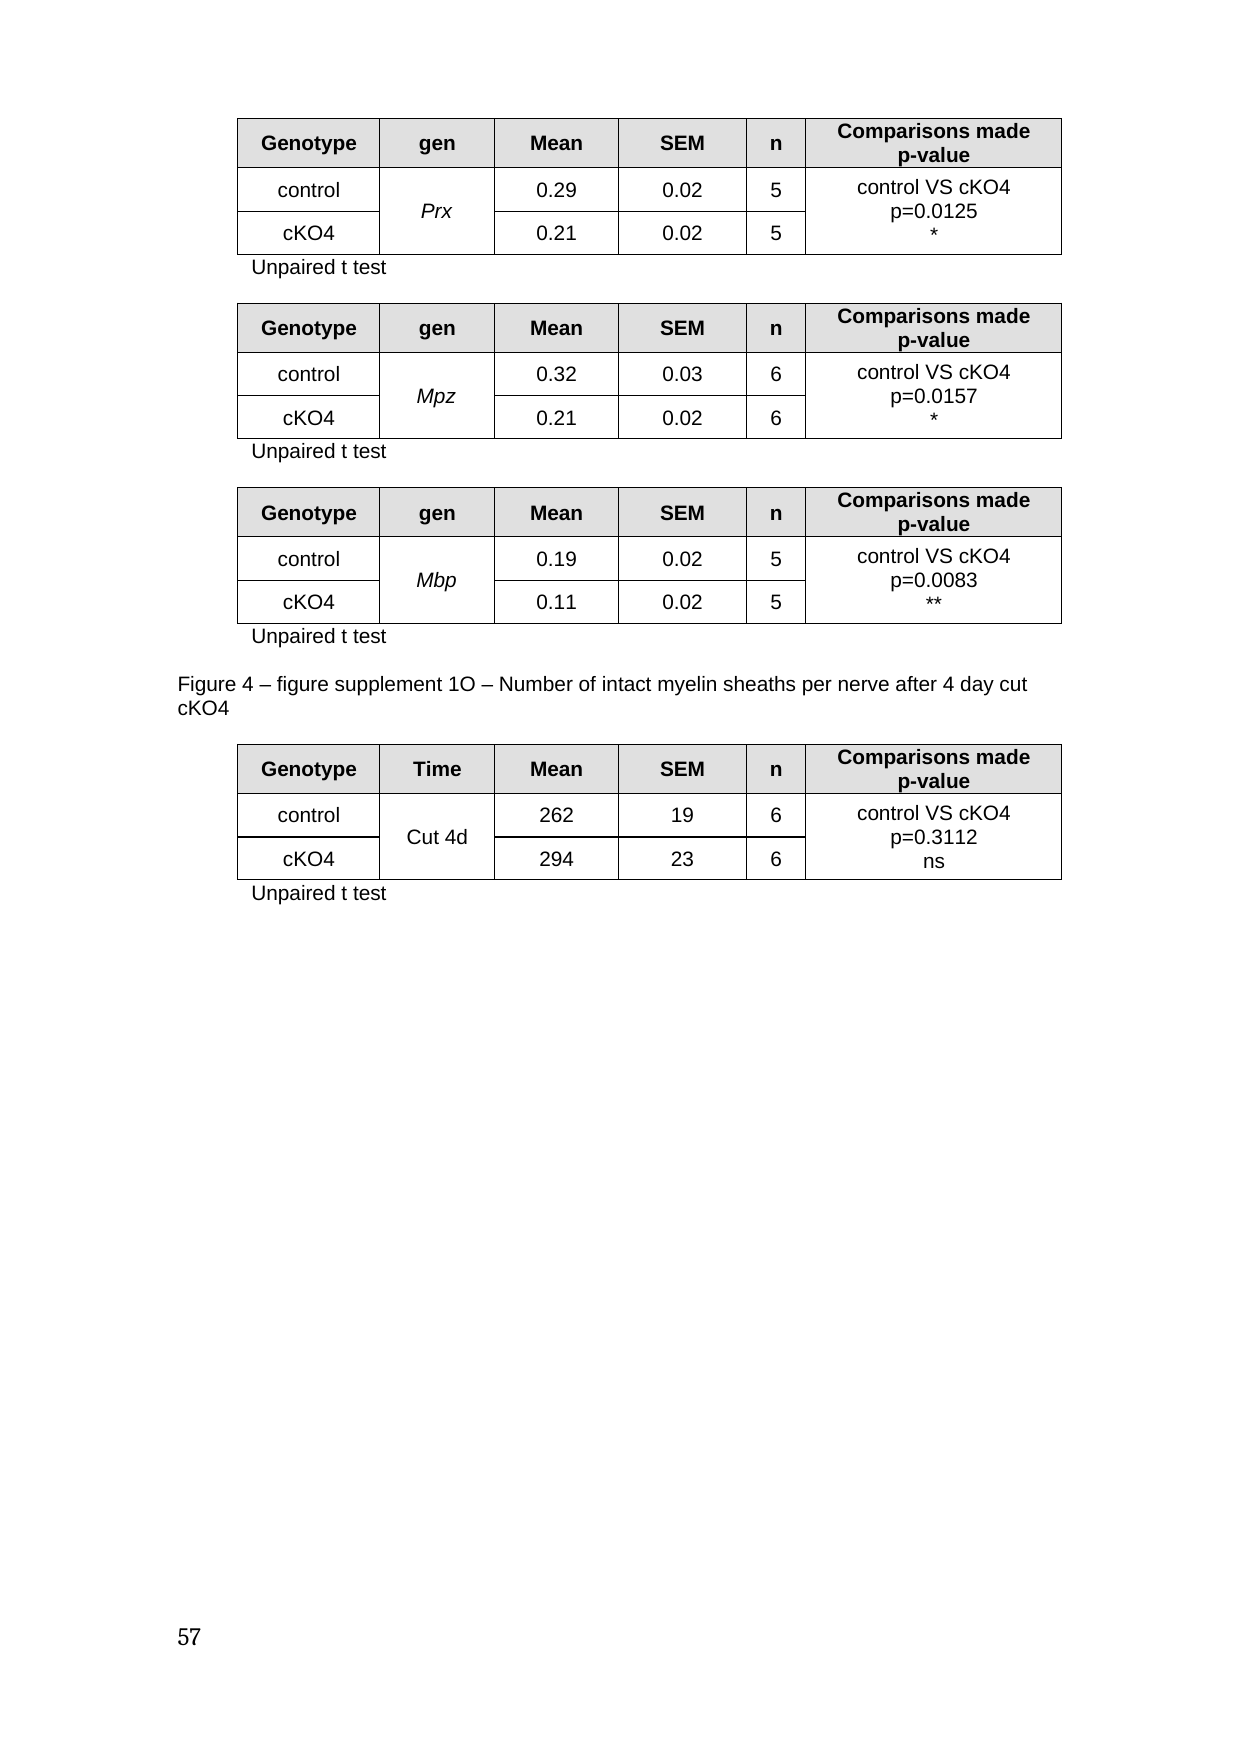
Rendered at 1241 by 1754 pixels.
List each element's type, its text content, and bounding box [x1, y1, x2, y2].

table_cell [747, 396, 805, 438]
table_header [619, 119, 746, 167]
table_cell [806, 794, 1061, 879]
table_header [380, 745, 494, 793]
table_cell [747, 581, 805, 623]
text Figure 4 – figure supplement 1O – Number of intact myelin sheaths per nerve after 4 day cut cKO4 [177, 672, 1063, 720]
text Unpaired t test [177, 255, 1063, 279]
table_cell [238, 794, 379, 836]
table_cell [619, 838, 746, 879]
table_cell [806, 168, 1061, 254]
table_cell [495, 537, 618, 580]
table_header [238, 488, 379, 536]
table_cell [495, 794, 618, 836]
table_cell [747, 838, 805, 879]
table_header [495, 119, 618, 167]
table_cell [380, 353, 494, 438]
text Unpaired t test [177, 624, 1063, 648]
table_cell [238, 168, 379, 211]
text Unpaired t test [177, 880, 1063, 904]
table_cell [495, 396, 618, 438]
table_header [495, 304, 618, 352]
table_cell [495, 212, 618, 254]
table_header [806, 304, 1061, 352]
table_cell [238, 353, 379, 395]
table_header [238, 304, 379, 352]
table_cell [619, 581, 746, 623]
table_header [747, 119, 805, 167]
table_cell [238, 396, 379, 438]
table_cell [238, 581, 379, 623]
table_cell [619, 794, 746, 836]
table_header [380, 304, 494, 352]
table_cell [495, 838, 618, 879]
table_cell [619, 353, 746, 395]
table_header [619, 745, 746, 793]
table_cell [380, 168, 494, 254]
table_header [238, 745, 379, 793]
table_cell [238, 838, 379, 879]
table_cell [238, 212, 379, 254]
text Unpaired t test [177, 439, 1063, 463]
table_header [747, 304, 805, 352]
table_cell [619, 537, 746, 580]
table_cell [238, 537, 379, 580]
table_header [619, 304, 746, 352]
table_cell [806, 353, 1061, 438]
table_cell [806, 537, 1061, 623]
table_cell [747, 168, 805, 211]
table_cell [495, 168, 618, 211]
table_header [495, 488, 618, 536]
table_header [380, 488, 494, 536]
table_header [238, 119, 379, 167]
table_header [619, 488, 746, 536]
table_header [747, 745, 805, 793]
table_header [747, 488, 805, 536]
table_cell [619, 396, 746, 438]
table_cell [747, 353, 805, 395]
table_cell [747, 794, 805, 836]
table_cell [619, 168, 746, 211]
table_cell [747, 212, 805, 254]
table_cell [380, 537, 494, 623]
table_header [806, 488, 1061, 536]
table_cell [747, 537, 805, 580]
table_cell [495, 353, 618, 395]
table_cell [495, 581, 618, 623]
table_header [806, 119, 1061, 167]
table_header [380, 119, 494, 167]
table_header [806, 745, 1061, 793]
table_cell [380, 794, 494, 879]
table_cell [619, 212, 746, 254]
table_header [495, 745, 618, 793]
